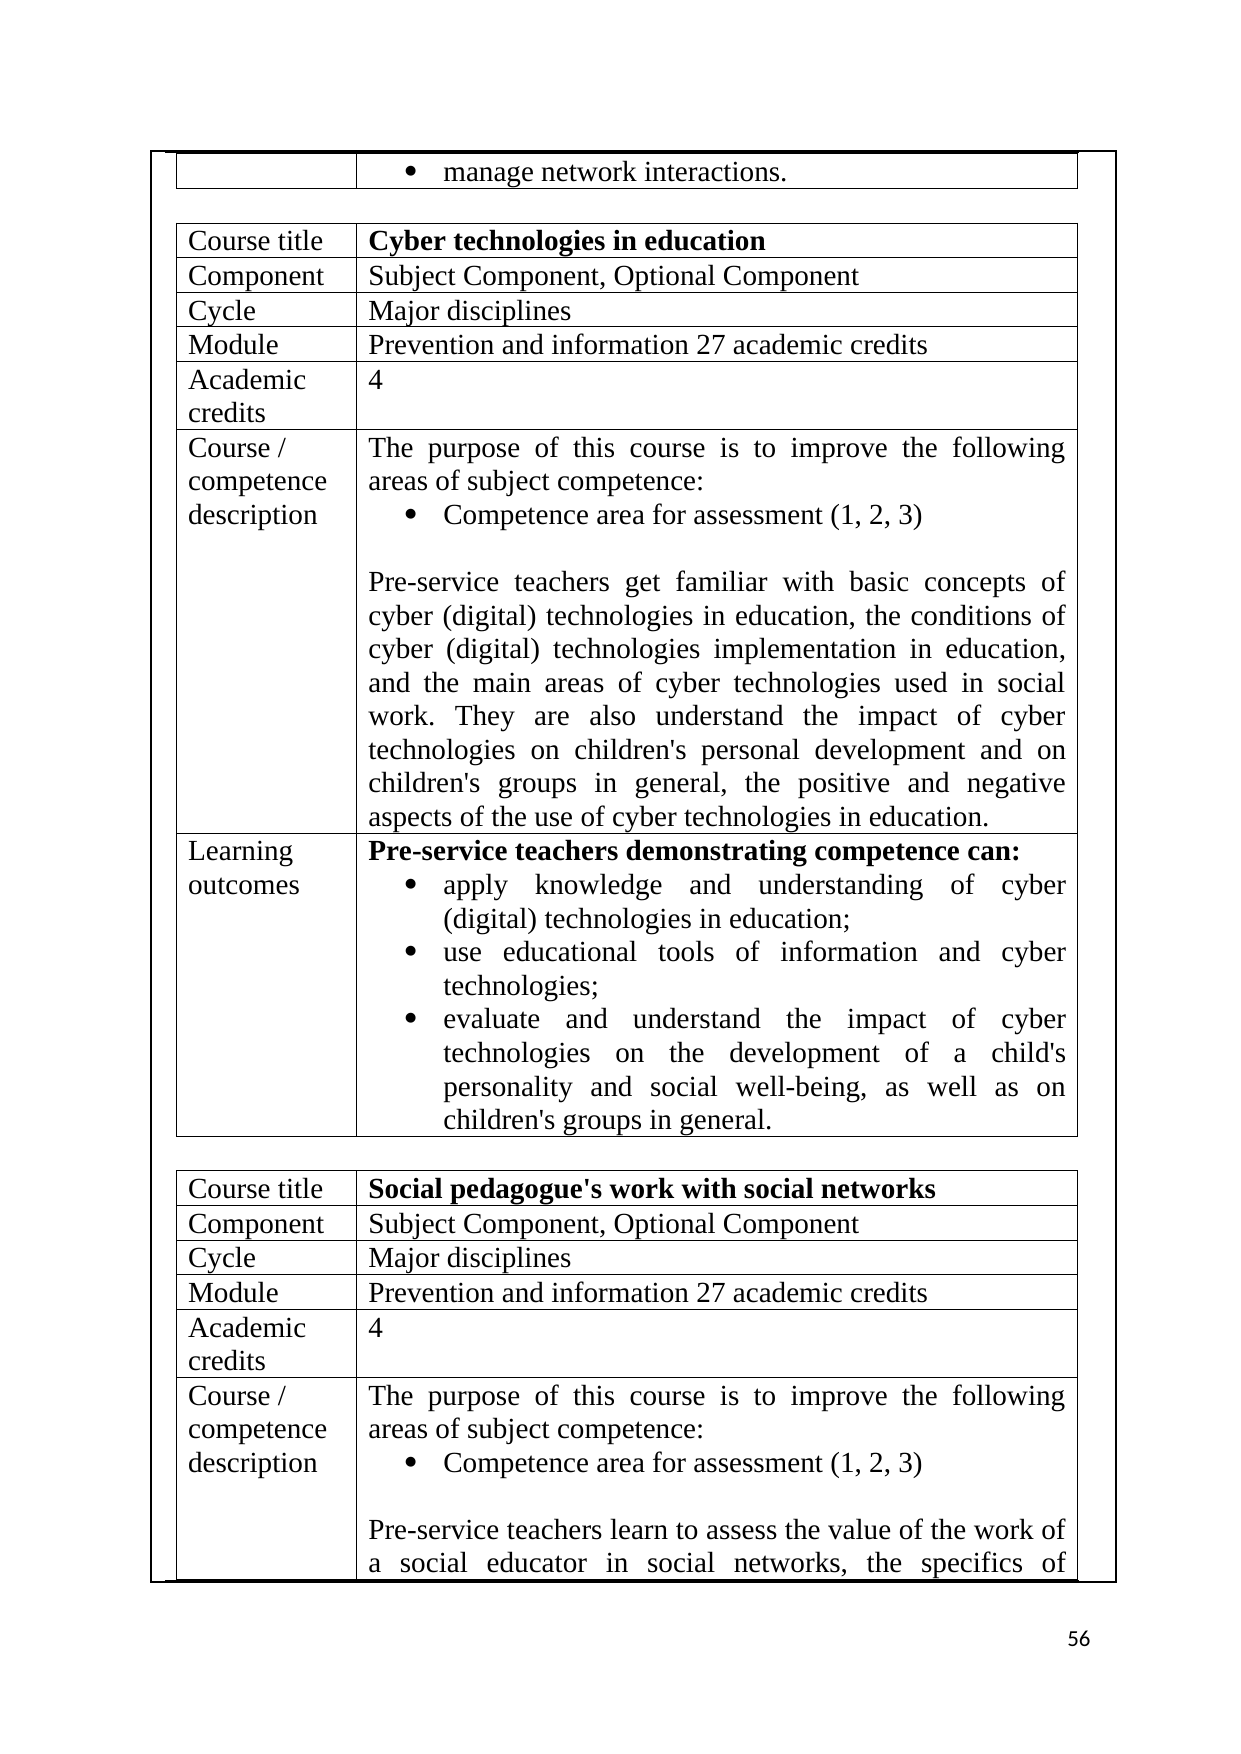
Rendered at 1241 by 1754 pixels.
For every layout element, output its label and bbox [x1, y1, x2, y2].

table_cell [152, 152, 1115, 1581]
